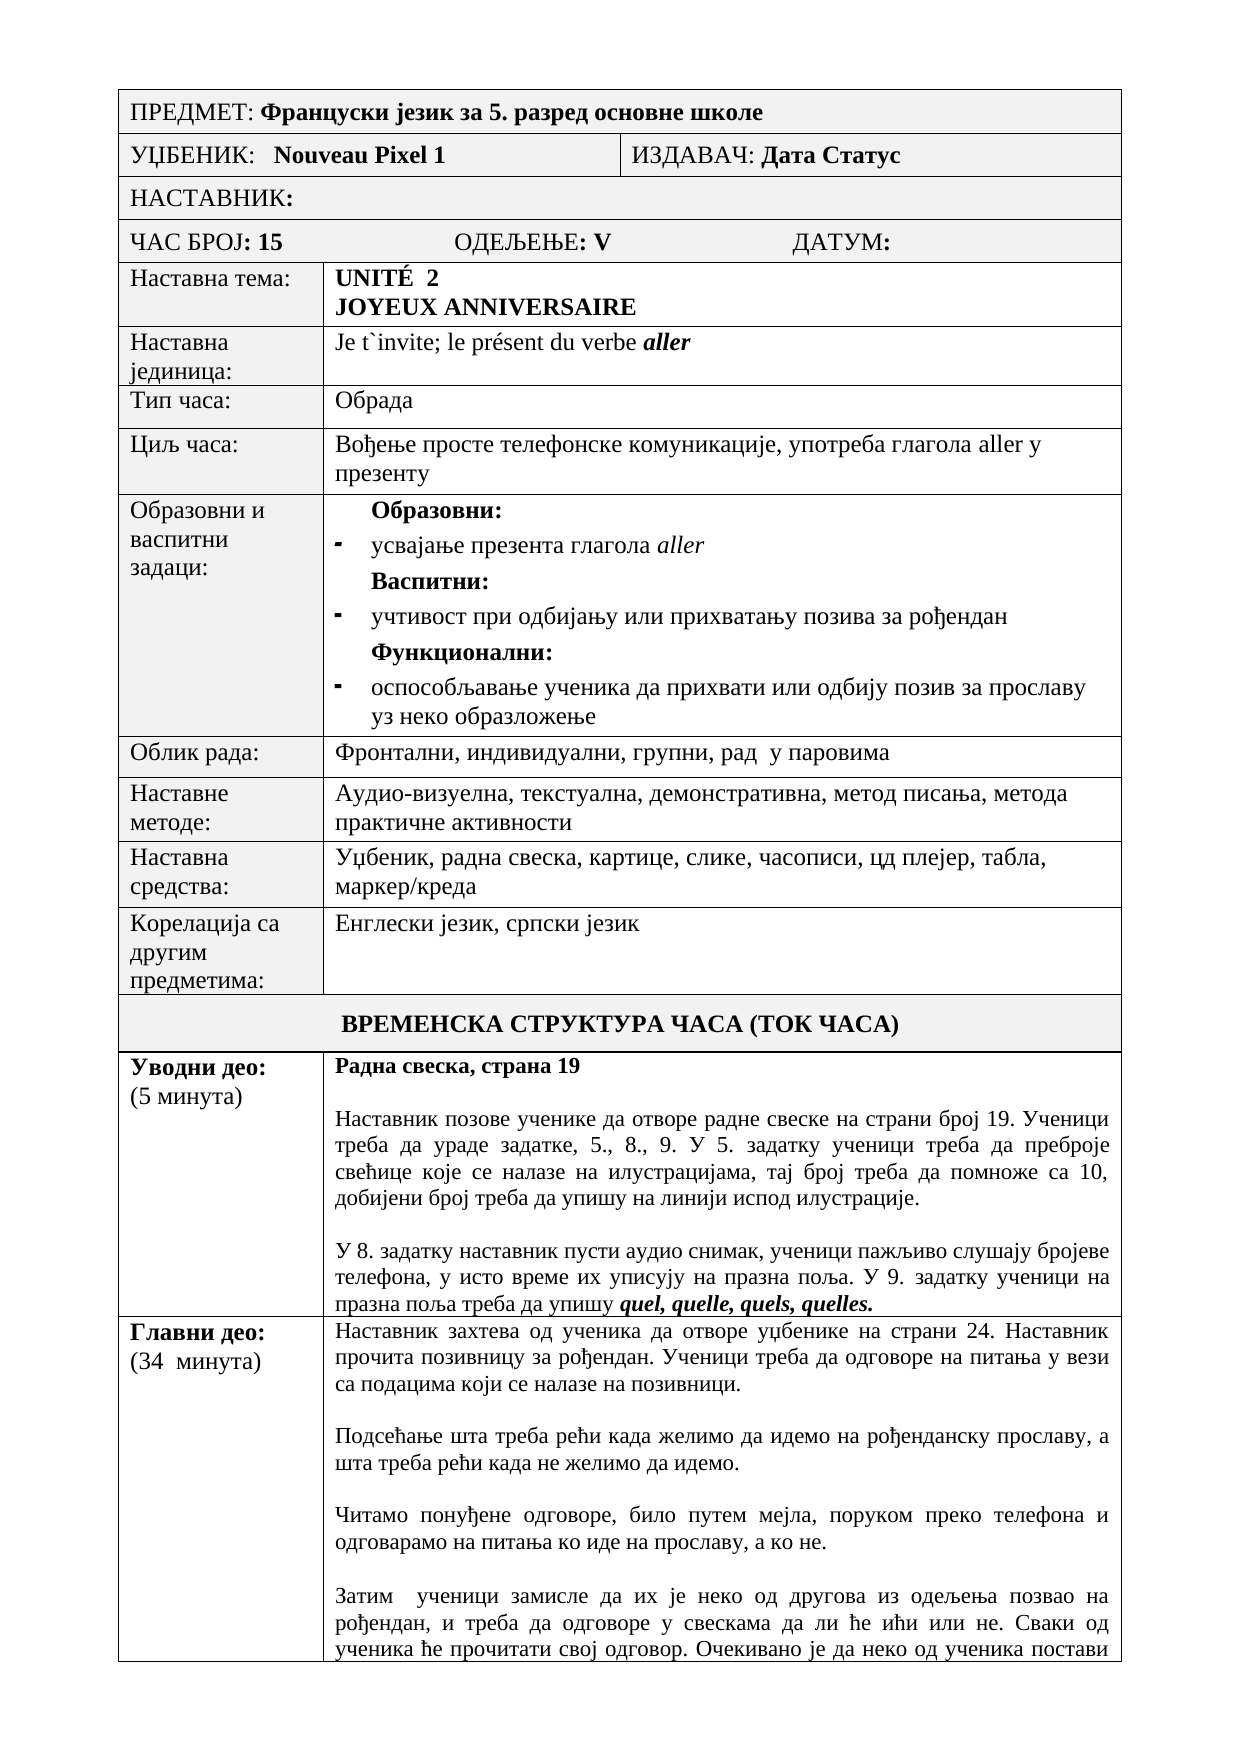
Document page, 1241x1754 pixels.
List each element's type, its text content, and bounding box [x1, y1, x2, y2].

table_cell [119, 1317, 323, 1661]
table_cell Наставна тема: [119, 263, 323, 326]
table_cell Образовни и васпитни задаци: [119, 495, 323, 736]
table_cell УЏБЕНИК: Nouveau Pixel 1 [119, 134, 620, 176]
table_cell ВРЕМЕНСКА СТРУКТУРА ЧАСА (ТОК ЧАСА) [119, 995, 1121, 1051]
table_cell Фронтални, индивидуални, групни, рад у паровима [324, 737, 1121, 777]
table_cell Уџбеник, радна свеска, картице, слике, часописи, цд плејер, табла, маркер/креда [324, 842, 1121, 907]
table_header ПРЕДМЕТ: Француски језик за 5. разред основне школе [119, 90, 1121, 132]
table_cell Образовни: усвајање презента глагола aller Васпитни: учтивост при одбијању или прихватању позива за рођендан Функционални: оспособљавање ученика да прихвати или одбију позив за прославу уз неко образложење [324, 495, 1121, 736]
table_cell UNITÉ 2 JOYEUX ANNIVERSAIRE [324, 263, 1121, 326]
table_cell Наставна јединица: [119, 327, 323, 384]
table_cell Циљ часа: [119, 429, 323, 494]
table_cell Облик рада: [119, 737, 323, 777]
table_cell ОДЕЉЕЊЕ: V [443, 220, 781, 262]
table_cell ДАТУМ: [781, 220, 1121, 262]
table_cell Радна свеска, страна 19 Наставник позове ученике да отворе радне свеске на страни број 19. Ученици треба да ураде задатке, 5., 8., 9. У 5. задатку ученици треба да преброје свећице које се налазе на илустрацијама, тај број треба да помноже са 10, добијени број треба да упишу на линији испод илустрације. У 8. задатку наставник пусти аудио снимак, ученици пажљиво слушају бројеве телефона, у исто време их уписују на празна поља. У 9. задатку ученици на празна поља треба да упишу quel, quelle, quels, quelles. [324, 1053, 1121, 1316]
table_cell Наставна средства: [119, 842, 323, 907]
table_cell Вођење просте телефонске комуникације, употреба глагола aller у презенту [324, 429, 1121, 494]
table_cell Корелација са другим предметима: [119, 908, 323, 994]
table_cell Наставне методе: [119, 778, 323, 841]
table_cell Обрада [324, 386, 1121, 428]
table_cell Аудио-визуелна, текстуална, демонстративна, метод писања, метода практичне активности [324, 778, 1121, 841]
table_cell Тип часа: [119, 386, 323, 428]
table_cell ЧАС БРОЈ: 15 [119, 220, 443, 262]
table_cell Уводни део: (5 минута) [119, 1053, 323, 1316]
table_cell ИЗДАВАЧ: Дата Статус [621, 134, 1121, 176]
table_cell Енглески језик, српски језик [324, 908, 1121, 994]
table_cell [324, 1317, 1121, 1661]
table_cell Je t`invite; le présent du verbe aller [324, 327, 1121, 384]
table_cell НАСТАВНИК: [119, 177, 1121, 219]
